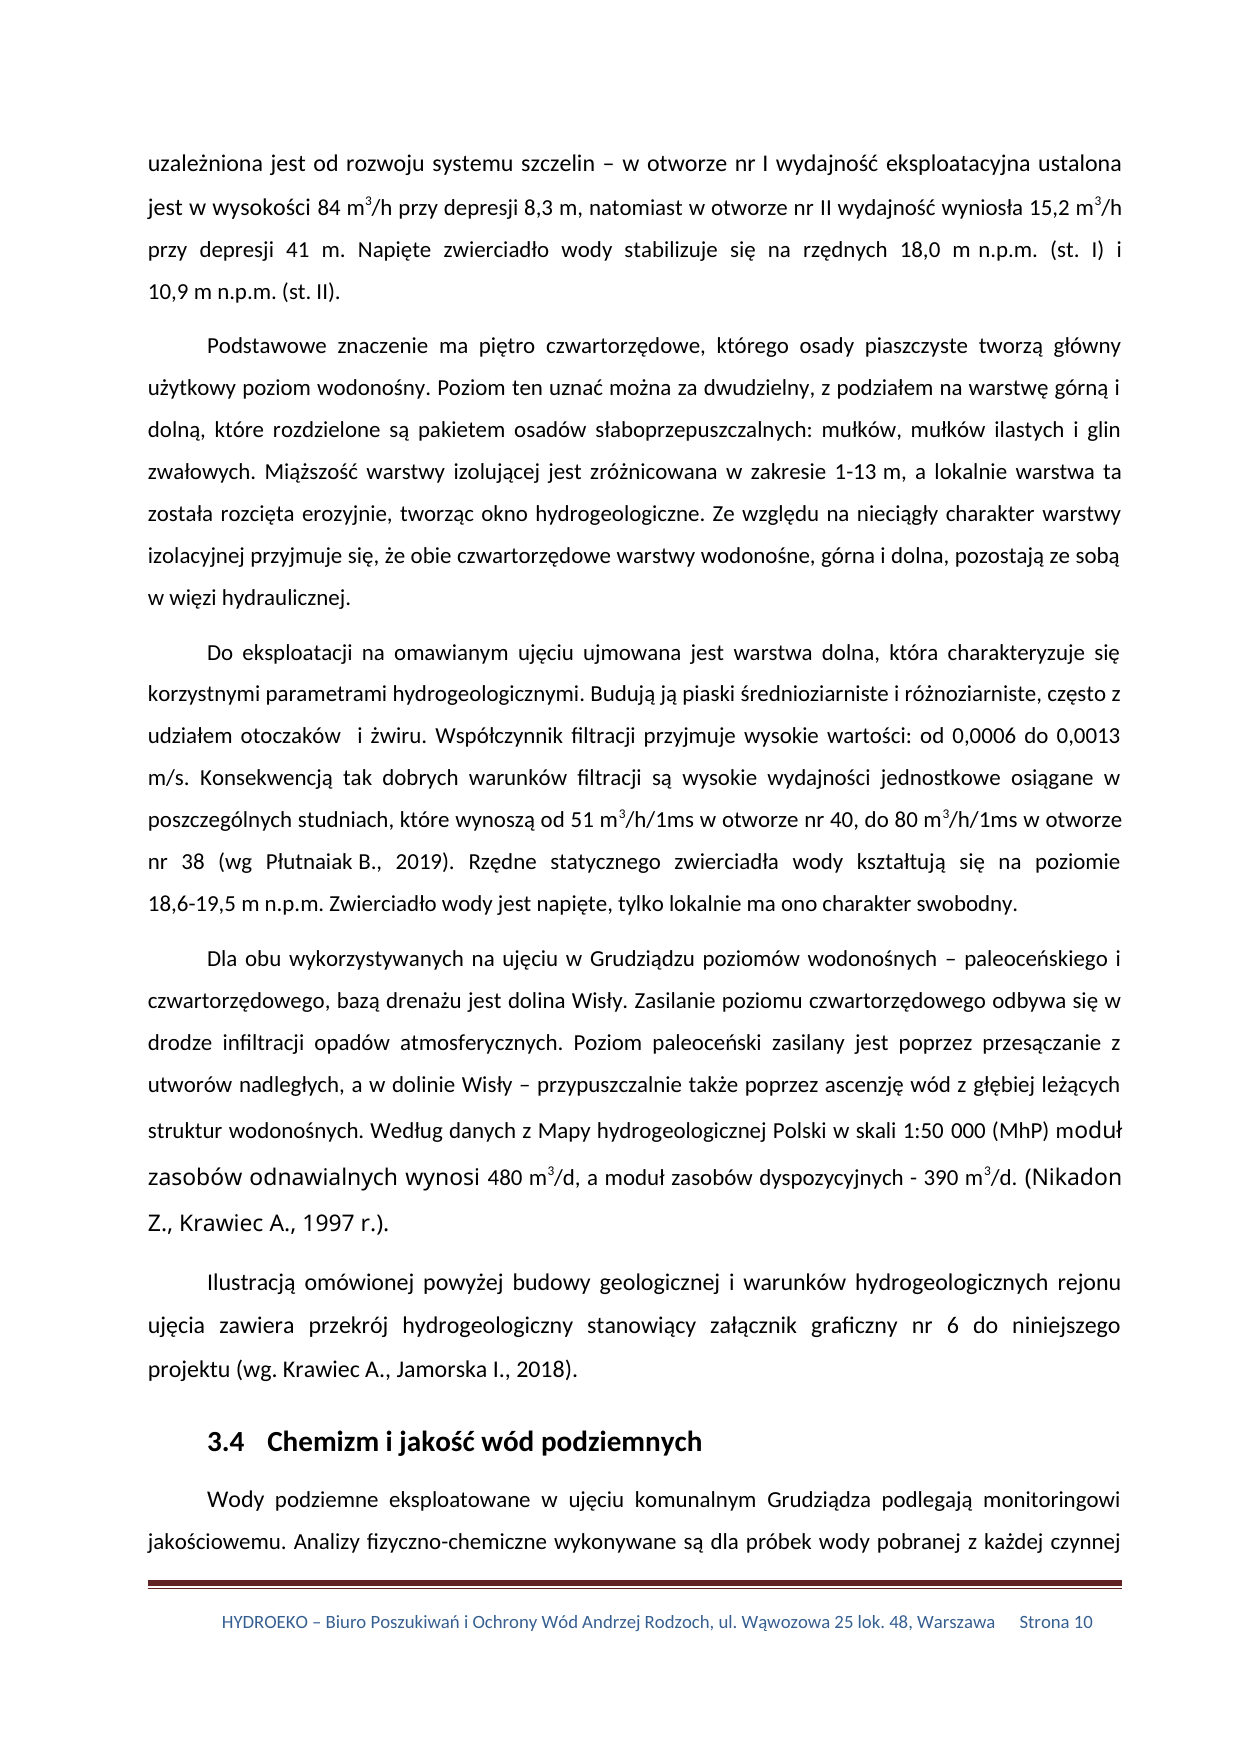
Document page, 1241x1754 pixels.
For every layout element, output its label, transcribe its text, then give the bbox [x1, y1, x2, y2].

subtitle Chemizm i jakość wód podziemnych [207, 1423, 1122, 1459]
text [148, 1484, 1122, 1555]
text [148, 148, 1122, 305]
text Podstawowe znaczenie ma piętro czwartorzędowe, którego osady piaszczyste tworzą główny użytkowy poziom wodonośny. Poziom ten uznać można za dwudzielny, z podziałem na warstwę górną i dolną, które rozdzielone są pakietem osadów słaboprzepuszczalnych: mułków, mułków ilastych i glin zwałowych. Miąższość warstwy izolującej jest zróżnicowana w zakresie 1-13 m, a lokalnie warstwa ta została rozcięta erozyjnie, tworząc okno hydrogeologiczne. Ze względu na nieciągły charakter warstwy izolacyjnej przyjmuje się, że obie czwartorzędowe warstwy wodonośne, górna i dolna, pozostają ze sobą w więzi hydraulicznej. [148, 331, 1122, 611]
text Do eksploatacji na omawianym ujęciu ujmowana jest warstwa dolna, która charakteryzuje się korzystnymi parametrami hydrogeologicznymi. Budują ją piaski średnioziarniste i różnoziarniste, często z udziałem otoczaków i żwiru. Współczynnik filtracji przyjmuje wysokie wartości: od 0,0006 do 0,0013 m/s. Konsekwencją tak dobrych warunków filtracji są wysokie wydajności jednostkowe osiągane w poszczególnych studniach, które wynoszą od 51 m3/h/1ms w otworze nr 40, do 80 m3/h/1ms w otworze nr 38 (wg Płutnaiak B., 2019). Rzędne statycznego zwierciadła wody kształtują się na poziomie 18,6-19,5 m n.p.m. Zwierciadło wody jest napięte, tylko lokalnie ma ono charakter swobodny. [148, 638, 1122, 917]
text Dla obu wykorzystywanych na ujęciu w Grudziądzu poziomów wodonośnych – paleoceńskiego i czwartorzędowego, bazą drenażu jest dolina Wisły. Zasilanie poziomu czwartorzędowego odbywa się w drodze infiltracji opadów atmosferycznych. Poziom paleoceński zasilany jest poprzez przesączanie z utworów nadległych, a w dolinie Wisły – przypuszczalnie także poprzez ascenzję wód z głębiej leżących struktur wodonośnych. Według danych z Mapy hydrogeologicznej Polski w skali 1:50 000 (MhP) moduł zasobów odnawialnych wynosi 480 m3/d, a moduł zasobów dyspozycyjnych - 390 m3/d. (Nikadon Z., Krawiec A., 1997 r.). [148, 944, 1122, 1238]
text Ilustracją omówionej powyżej budowy geologicznej i warunków hydrogeologicznych rejonu ujęcia zawiera przekrój hydrogeologiczny stanowiący załącznik graficzny nr 6 do niniejszego projektu (wg. Krawiec A., Jamorska I., 2018). [148, 1267, 1122, 1384]
